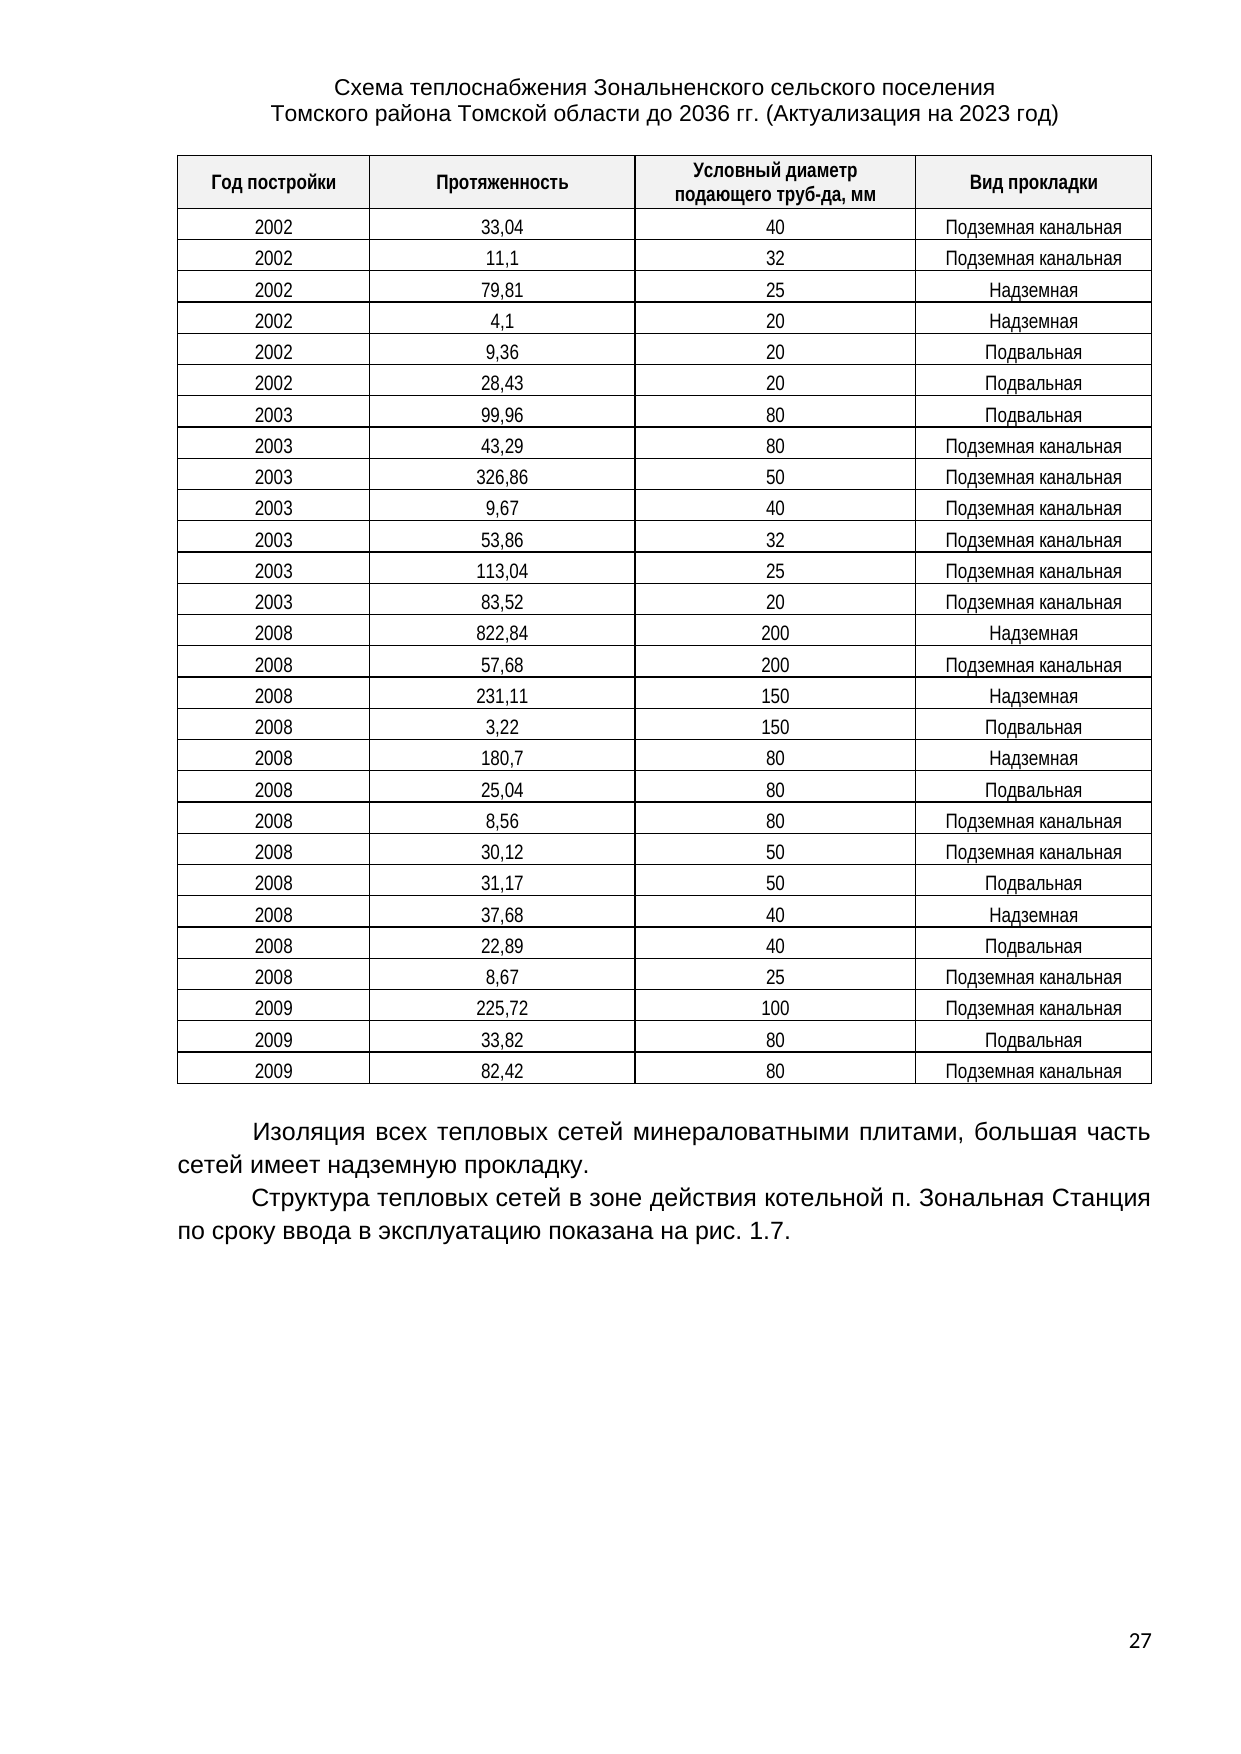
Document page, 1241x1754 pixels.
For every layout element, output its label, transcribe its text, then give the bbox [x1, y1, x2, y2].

table_cell 2003 [178, 396, 369, 426]
table_cell Подвальная [916, 334, 1151, 364]
table_cell 2003 [178, 584, 369, 614]
table_cell 2008 [178, 646, 369, 676]
table_cell 8,56 [370, 803, 634, 833]
table_cell 80 [636, 740, 915, 770]
table_cell 2003 [178, 553, 369, 583]
table_cell Подземная канальная [916, 459, 1151, 489]
table_cell 2003 [178, 490, 369, 520]
table_cell Подвальная [916, 771, 1151, 801]
table_cell 2003 [178, 521, 369, 551]
table_cell 2008 [178, 834, 369, 864]
table_cell Подземная канальная [916, 803, 1151, 833]
table_cell 326,86 [370, 459, 634, 489]
table_cell Подземная канальная [916, 990, 1151, 1020]
table_cell Подвальная [916, 1021, 1151, 1051]
table_cell 9,67 [370, 490, 634, 520]
table_header Протяженность [370, 156, 634, 208]
table_cell 150 [636, 678, 915, 708]
table_cell 57,68 [370, 646, 634, 676]
table_cell 28,43 [370, 365, 634, 395]
table_cell 80 [636, 396, 915, 426]
table_cell 33,82 [370, 1021, 634, 1051]
table_cell 32 [636, 240, 915, 270]
table_cell 20 [636, 365, 915, 395]
table_cell 22,89 [370, 928, 634, 958]
table_cell 80 [636, 1053, 915, 1083]
table_cell Подземная канальная [916, 646, 1151, 676]
table_cell Подземная канальная [916, 584, 1151, 614]
table_cell 2008 [178, 678, 369, 708]
table_cell 80 [636, 1021, 915, 1051]
table_cell 150 [636, 709, 915, 739]
table_cell Надземная [916, 303, 1151, 333]
table_cell 2002 [178, 334, 369, 364]
table_cell 2009 [178, 1053, 369, 1083]
table_cell 2009 [178, 990, 369, 1020]
table_cell 2002 [178, 365, 369, 395]
table_cell 2002 [178, 303, 369, 333]
table_cell Подвальная [916, 396, 1151, 426]
table_cell 20 [636, 584, 915, 614]
table_cell 9,36 [370, 334, 634, 364]
table_cell 2008 [178, 771, 369, 801]
table_cell 2003 [178, 428, 369, 458]
table_cell 8,67 [370, 959, 634, 989]
table_cell Надземная [916, 740, 1151, 770]
table_cell 20 [636, 303, 915, 333]
table_cell 31,17 [370, 865, 634, 895]
table_cell 20 [636, 334, 915, 364]
table_cell 25 [636, 271, 915, 301]
text Изоляция всех тепловых сетей минераловатными плитами, большая часть сетей имеет надземную прокладку. [177, 1117, 1152, 1178]
table_cell Подземная канальная [916, 834, 1151, 864]
table_cell 50 [636, 834, 915, 864]
table_cell 40 [636, 490, 915, 520]
table_cell 80 [636, 428, 915, 458]
table_cell Подземная канальная [916, 959, 1151, 989]
table_cell Надземная [916, 678, 1151, 708]
table_header Год постройки [178, 156, 369, 208]
table_cell Подземная канальная [916, 209, 1151, 239]
table_cell Подвальная [916, 365, 1151, 395]
table_cell 53,86 [370, 521, 634, 551]
table_cell Подземная канальная [916, 428, 1151, 458]
table_cell 200 [636, 646, 915, 676]
table_cell Надземная [916, 271, 1151, 301]
table_cell 25 [636, 553, 915, 583]
table_cell 25,04 [370, 771, 634, 801]
table_cell 100 [636, 990, 915, 1020]
table_cell 25 [636, 959, 915, 989]
table_cell 4,1 [370, 303, 634, 333]
table_cell 99,96 [370, 396, 634, 426]
table_cell 40 [636, 928, 915, 958]
table_header Вид прокладки [916, 156, 1151, 208]
table_cell Подземная канальная [916, 553, 1151, 583]
table_cell Подвальная [916, 865, 1151, 895]
table_cell Подземная канальная [916, 490, 1151, 520]
table_cell 40 [636, 209, 915, 239]
table_cell 225,72 [370, 990, 634, 1020]
table_cell 80 [636, 771, 915, 801]
table_cell 2008 [178, 928, 369, 958]
table_cell Подвальная [916, 928, 1151, 958]
table_cell 2008 [178, 865, 369, 895]
table_cell 180,7 [370, 740, 634, 770]
table_cell Надземная [916, 615, 1151, 645]
table_cell 30,12 [370, 834, 634, 864]
table_cell 11,1 [370, 240, 634, 270]
table_cell 80 [636, 803, 915, 833]
table_cell 82,42 [370, 1053, 634, 1083]
table_cell 79,81 [370, 271, 634, 301]
table_cell 43,29 [370, 428, 634, 458]
table_cell 2008 [178, 959, 369, 989]
table_cell 2008 [178, 740, 369, 770]
table_cell 33,04 [370, 209, 634, 239]
table_cell 2009 [178, 1021, 369, 1051]
table_cell 3,22 [370, 709, 634, 739]
table_cell 231,11 [370, 678, 634, 708]
table_cell 2002 [178, 271, 369, 301]
table_cell Надземная [916, 896, 1151, 926]
table_cell 2008 [178, 709, 369, 739]
table_header Условный диаметр подающего труб-да, мм [636, 156, 915, 208]
table_cell 822,84 [370, 615, 634, 645]
table_cell 32 [636, 521, 915, 551]
table_cell 50 [636, 865, 915, 895]
table_cell Подземная канальная [916, 521, 1151, 551]
table_cell 50 [636, 459, 915, 489]
table_cell 2003 [178, 459, 369, 489]
table_cell 2008 [178, 803, 369, 833]
table_cell 2002 [178, 209, 369, 239]
table_cell 37,68 [370, 896, 634, 926]
table_cell 113,04 [370, 553, 634, 583]
table_cell 2002 [178, 240, 369, 270]
table_cell 83,52 [370, 584, 634, 614]
table_cell 2008 [178, 896, 369, 926]
table_cell 2008 [178, 615, 369, 645]
table_cell Подвальная [916, 709, 1151, 739]
table_cell 40 [636, 896, 915, 926]
table_cell Подземная канальная [916, 240, 1151, 270]
text Структура тепловых сетей в зоне действия котельной п. Зональная Станция по сроку ввода в эксплуатацию показана на рис. 1.7. [177, 1183, 1152, 1244]
table_cell Подземная канальная [916, 1053, 1151, 1083]
table_cell 200 [636, 615, 915, 645]
